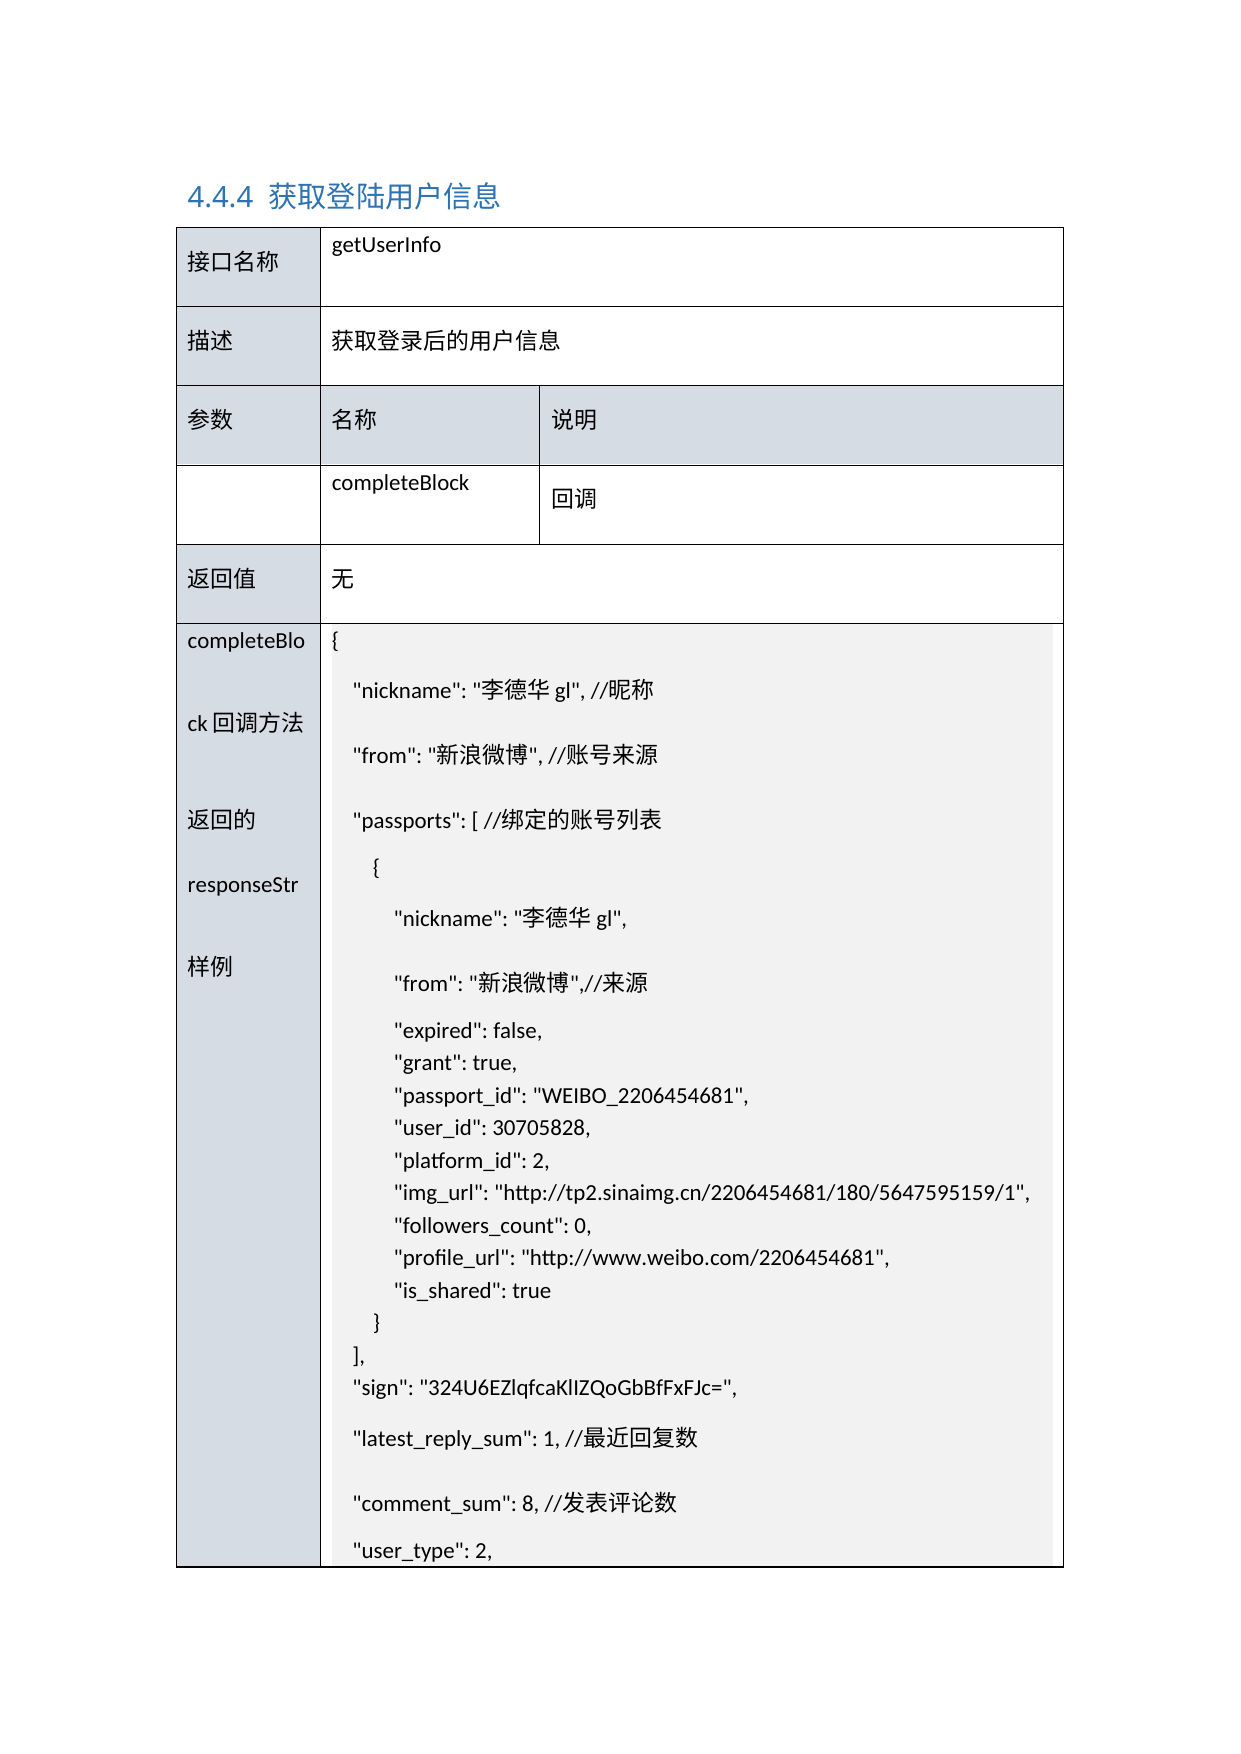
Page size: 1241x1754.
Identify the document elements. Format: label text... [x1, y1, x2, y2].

table_cell [177, 466, 320, 544]
table_cell completeBlock [321, 466, 539, 544]
table_cell 说明 [540, 386, 1063, 464]
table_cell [177, 624, 320, 1566]
table_cell 名称 [321, 386, 539, 464]
table_cell 获取登录后的用户信息 [321, 307, 1063, 385]
table_cell 参数 [177, 386, 320, 464]
subtitle 4.4.4 获取登陆用户信息 [187, 162, 1053, 227]
table_cell 描述 [177, 307, 320, 385]
table_header getUserInfo [321, 228, 1063, 306]
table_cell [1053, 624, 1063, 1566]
table_cell 无 [321, 545, 1063, 623]
table_cell 返回值 [177, 545, 320, 623]
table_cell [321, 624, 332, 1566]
table_header 接口名称 [177, 228, 320, 306]
table_cell 回调 [540, 466, 1063, 544]
